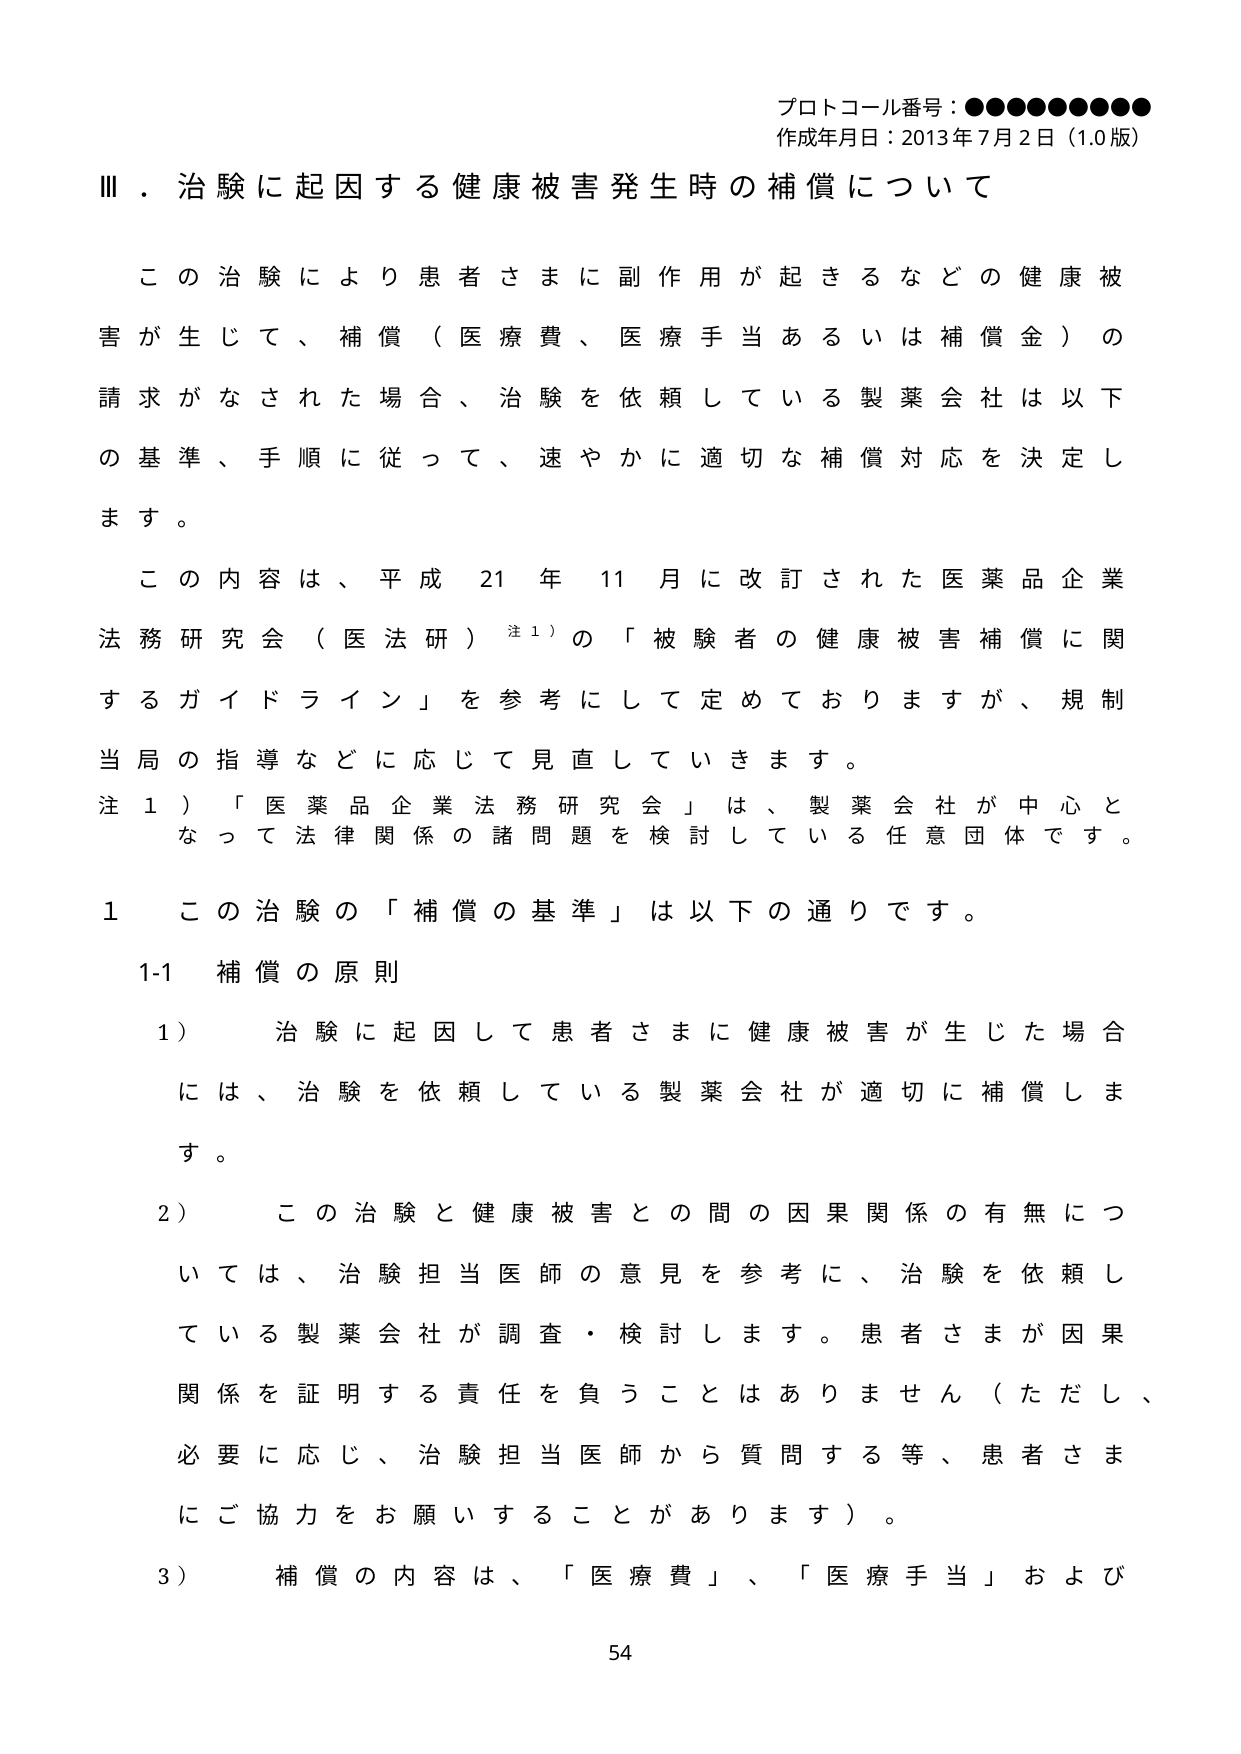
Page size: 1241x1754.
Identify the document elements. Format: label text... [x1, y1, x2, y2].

text 注１）「医薬品企業法務研究会」は、製薬会社が中心となって法律関係の諸問題を検討している任意団体です。 [98, 789, 1142, 849]
text １ この治験の「補償の基準」は以下の通りです。 [98, 879, 1142, 940]
text 1-1 補償の原則 [98, 940, 1142, 1000]
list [142, 1544, 1142, 1604]
list この治験と健康被害との間の因果関係の有無については、治験担当医師の意見を参考に、治験を依頼している製薬会社が調査・検討します。患者さまが因果関係を証明する責任を負うことはありません（ただし、必要に応じ、治験担当医師から質問する等、患者さまにご協力をお願いすることがあります）。 [142, 1182, 1142, 1544]
text この治験により患者さまに副作用が起きるなどの健康被害が生じて、補償（医療費、医療手当あるいは補償金）の請求がなされた場合、治験を依頼している製薬会社は以下の基準、手順に従って、速やかに適切な補償対応を決定します。 [98, 245, 1142, 547]
text この内容は、平成21年11月に改訂された医薬品企業法務研究会（医法研）注１）の「被験者の健康被害補償に関するガイドライン」を参考にして定めておりますが、規制当局の指導などに応じて見直していきます。 [98, 547, 1142, 789]
text Ⅲ．治験に起因する健康被害発生時の補償について [98, 155, 1142, 215]
list 治験に起因して患者さまに健康被害が生じた場合には、治験を依頼している製薬会社が適切に補償します。 [142, 1000, 1142, 1182]
